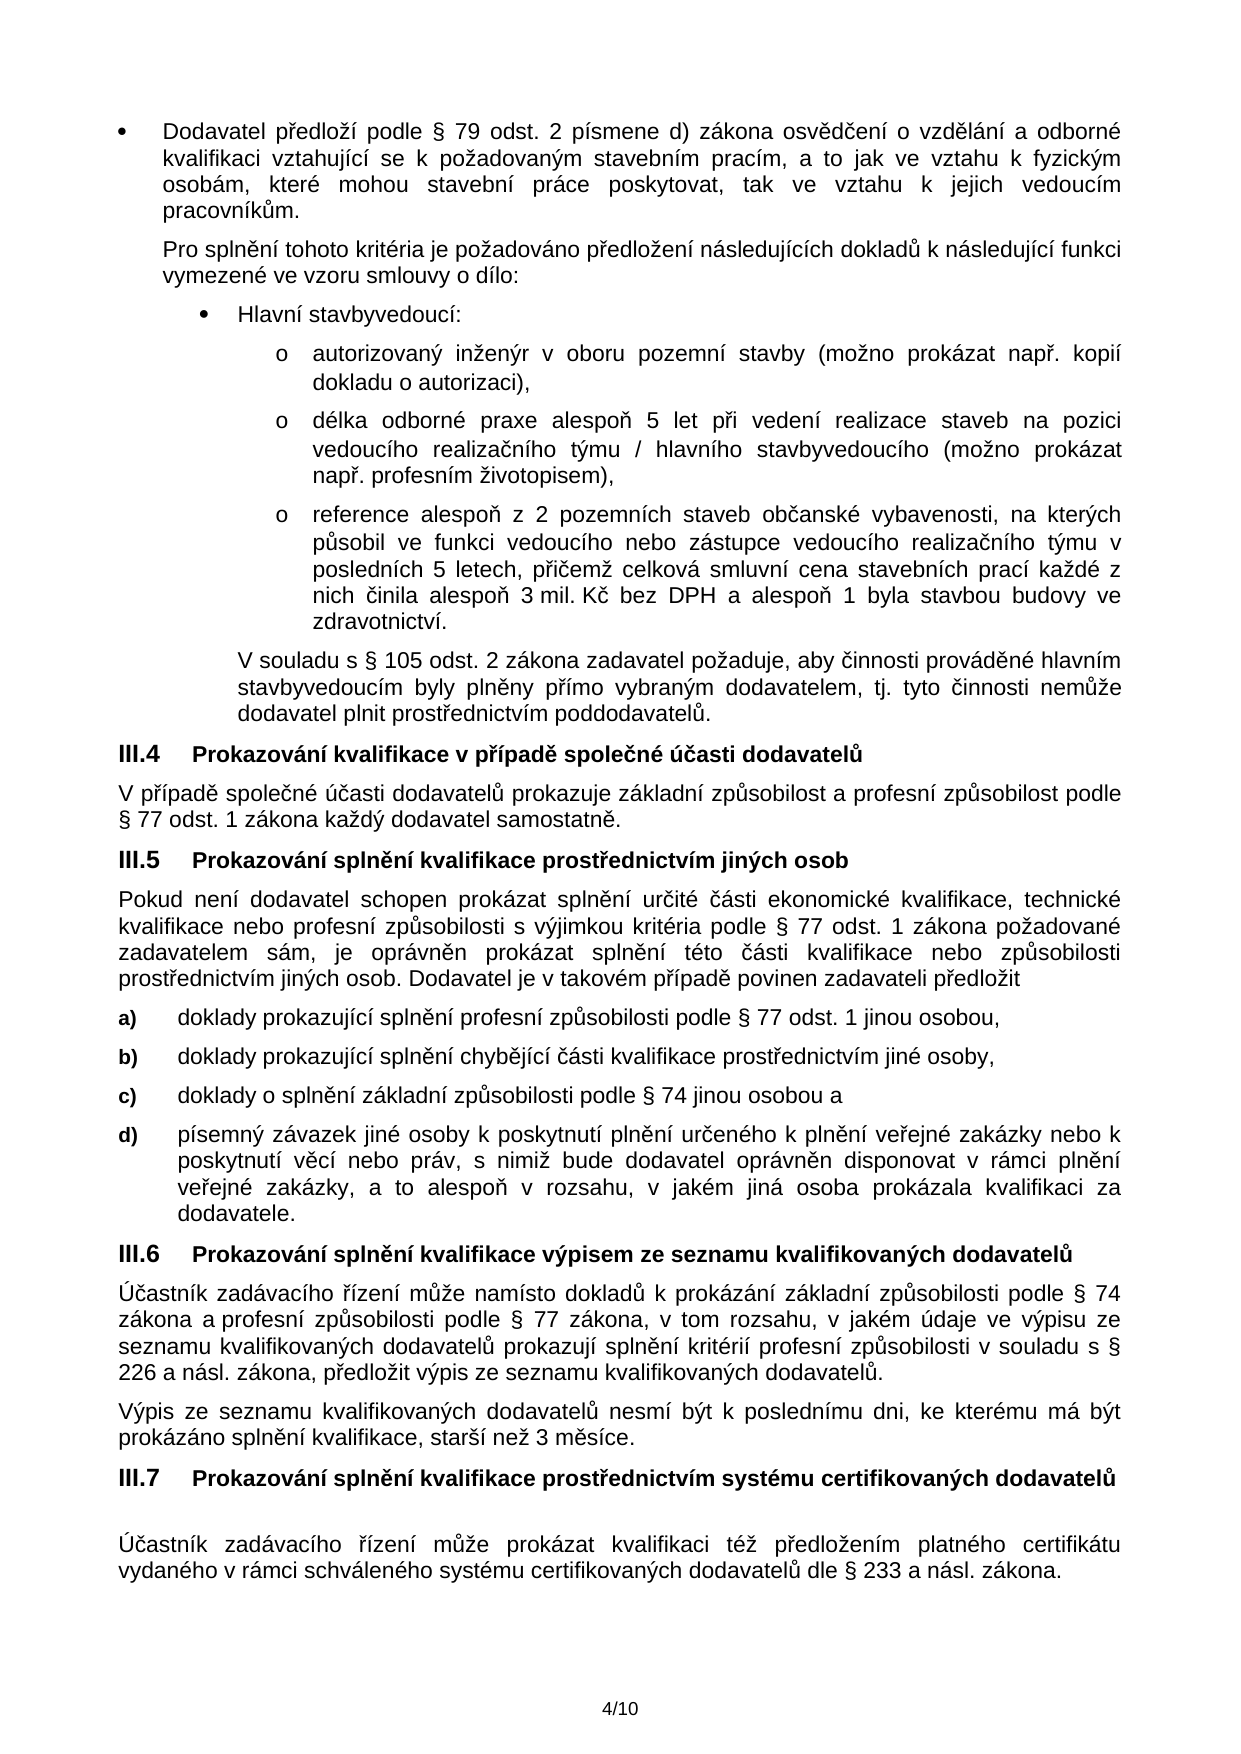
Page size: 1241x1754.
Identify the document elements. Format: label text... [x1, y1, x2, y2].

text Účastník zadávacího řízení může prokázat kvalifikaci též předložením platného certifikátu vydaného v rámci schváleného systému certifikovaných dodavatelů dle § 233 a násl. zákona. [118, 1531, 1122, 1583]
list doklady prokazující splnění chybějící části kvalifikace prostřednictvím jiné osoby, [118, 1043, 1122, 1069]
list doklady o splnění základní způsobilosti podle § 74 jinou osobou a [118, 1082, 1122, 1108]
list Hlavní stavbyvedoucí: [200, 301, 1122, 328]
text V případě společné účasti dodavatelů prokazuje základní způsobilost a profesní způsobilost podle § 77 odst. 1 zákona každý dodavatel samostatně. [118, 780, 1122, 833]
list doklady prokazující splnění profesní způsobilosti podle § 77 odst. 1 jinou osobou, [118, 1004, 1122, 1031]
list písemný závazek jiné osoby k poskytnutí plnění určeného k plnění veřejné zakázky nebo k poskytnutí věcí nebo práv, s nimiž bude dodavatel oprávněn disponovat v rámci plnění veřejné zakázky, a to alespoň v rozsahu, v jakém jiná osoba prokázala kvalifikaci za dodavatele. [118, 1121, 1122, 1226]
list Prokazování splnění kvalifikace výpisem ze seznamu kvalifikovaných dodavatelů [118, 1239, 1122, 1267]
text Pro splnění tohoto kritéria je požadováno předložení následujících dokladů k následující funkci vymezené ve vzoru smlouvy o dílo: [162, 236, 1122, 289]
list Prokazování kvalifikace v případě společné účasti dodavatelů [118, 739, 1122, 767]
list Prokazování splnění kvalifikace prostřednictvím jiných osob [118, 845, 1122, 874]
text Výpis ze seznamu kvalifikovaných dodavatelů nesmí být k poslednímu dni, ke kterému má být prokázáno splnění kvalifikace, starší než 3 měsíce. [118, 1398, 1122, 1451]
list Prokazování splnění kvalifikace prostřednictvím systému certifikovaných dodavatelů [118, 1463, 1122, 1492]
text Pokud není dodavatel schopen prokázat splnění určité části ekonomické kvalifikace, technické kvalifikace nebo profesní způsobilosti s výjimkou kritéria podle § 77 odst. 1 zákona požadované zadavatelem sám, je oprávněn prokázat splnění této části kvalifikace nebo způsobilosti prostřednictvím jiných osob. Dodavatel je v takovém případě povinen zadavateli předložit [118, 886, 1122, 992]
list Dodavatel předloží podle § 79 odst. 2 písmene d) zákona osvědčení o vzdělání a odborné kvalifikaci vztahující se k požadovaným stavebním pracím, a to jak ve vztahu k fyzickým osobám, které mohou stavební práce poskytovat, tak ve vztahu k jejich vedoucím pracovníkům. [118, 118, 1122, 223]
text Účastník zadávacího řízení může namísto dokladů k prokázání základní způsobilosti podle § 74 zákona a profesní způsobilosti podle § 77 zákona, v tom rozsahu, v jakém údaje ve výpisu ze seznamu kvalifikovaných dodavatelů prokazují splnění kritérií profesní způsobilosti v souladu s § 226 a násl. zákona, předložit výpis ze seznamu kvalifikovaných dodavatelů. [118, 1280, 1122, 1385]
list délka odborné praxe alespoň 5 let při vedení realizace staveb na pozici vedoucího realizačního týmu / hlavního stavbyvedoucího (možno prokázat např. profesním životopisem), [275, 407, 1122, 488]
list reference alespoň z 2 pozemních staveb občanské vybavenosti, na kterých působil ve funkci vedoucího nebo zástupce vedoucího realizačního týmu v posledních 5 letech, přičemž celková smluvní cena stavebních prací každé z nich činila alespoň 3 mil. Kč bez DPH a alespoň 1 byla stavbou budovy ve zdravotnictví. [275, 501, 1122, 634]
list autorizovaný inženýr v oboru pozemní stavby (možno prokázat např. kopií dokladu o autorizaci), [275, 340, 1122, 395]
text V souladu s § 105 odst. 2 zákona zadavatel požaduje, aby činnosti prováděné hlavním stavbyvedoucím byly plněny přímo vybraným dodavatelem, tj. tyto činnosti nemůže dodavatel plnit prostřednictvím poddodavatelů. [237, 647, 1122, 726]
